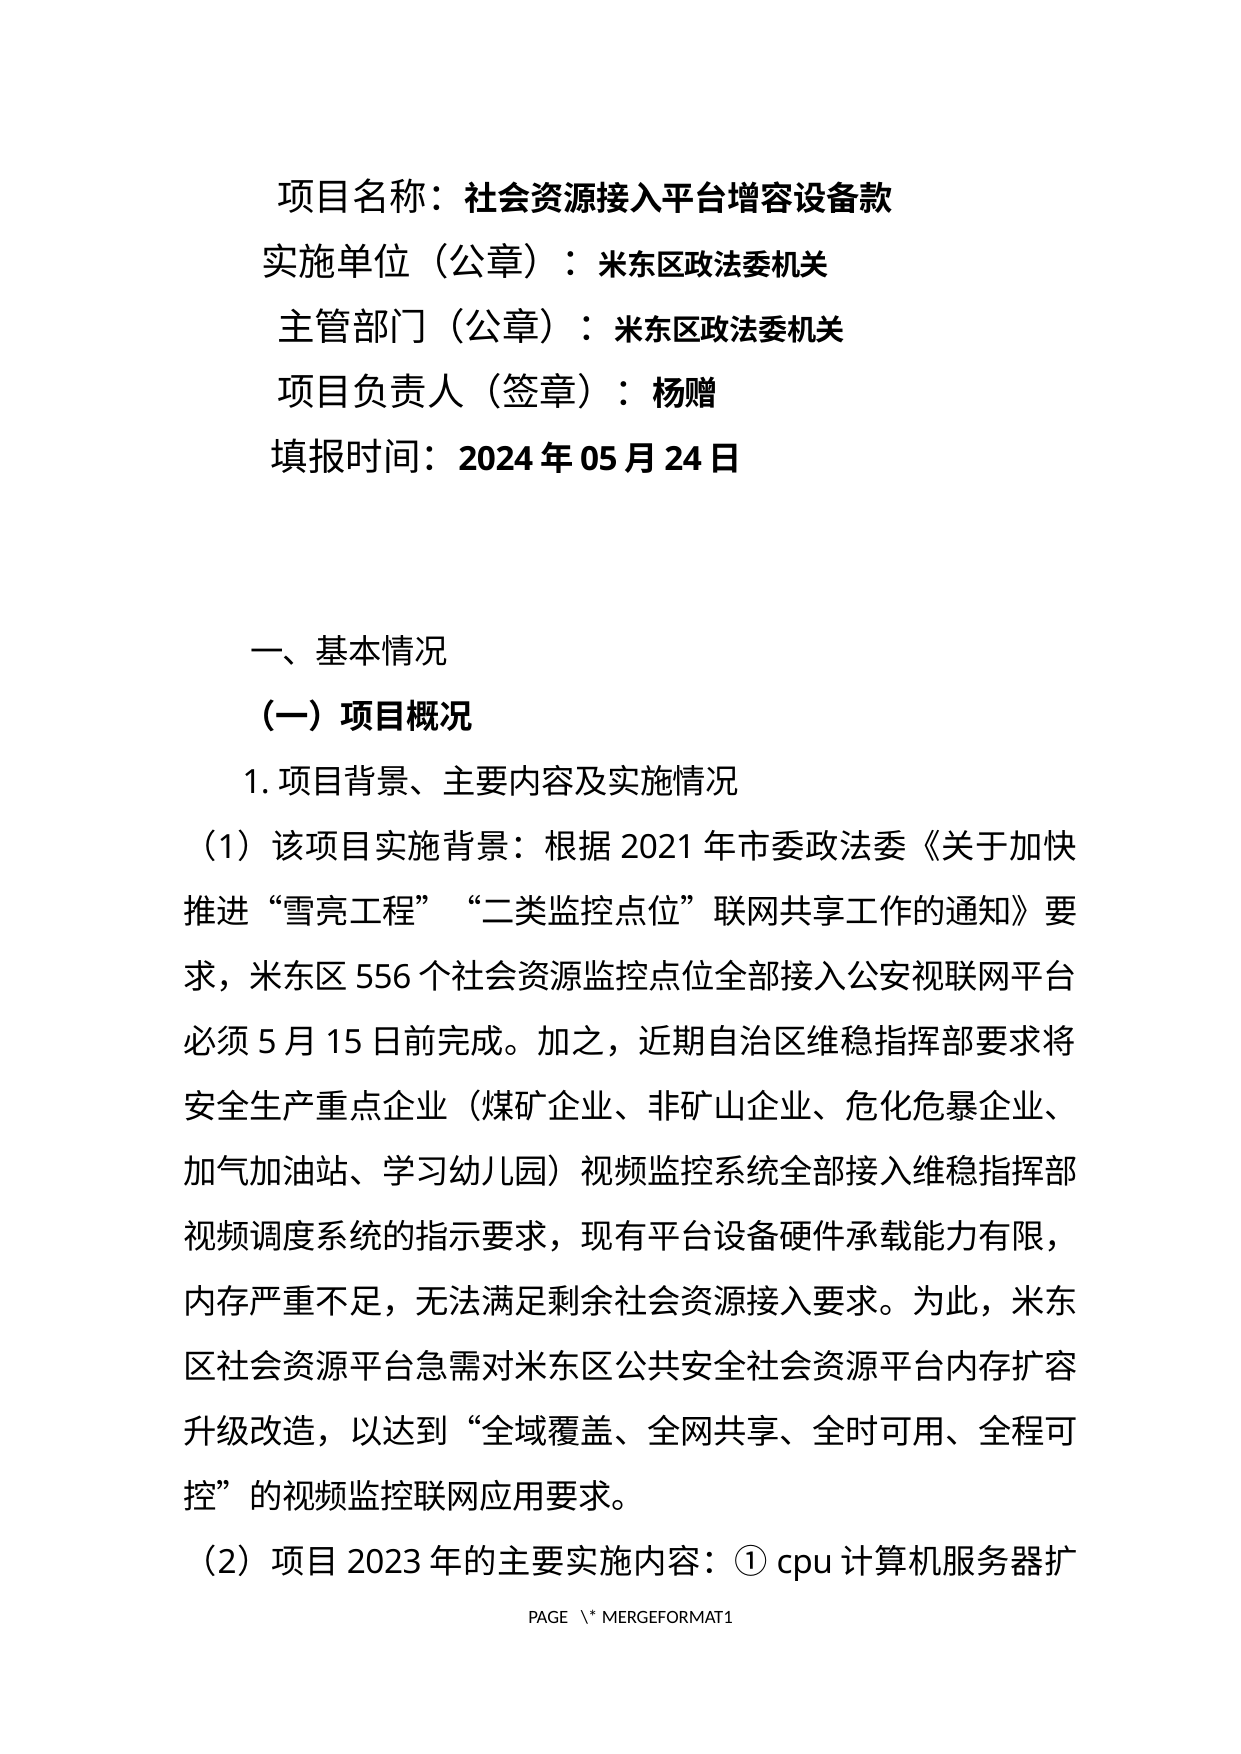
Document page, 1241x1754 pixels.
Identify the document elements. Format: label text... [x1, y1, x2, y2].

text （一）项目概况 [183, 682, 1078, 747]
text 填报时间：2024年05月24日 [211, 422, 1078, 487]
text 主管部门（公章）：米东区政法委机关 [183, 292, 1078, 357]
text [183, 747, 1078, 1592]
text 项目负责人（签章）：杨赠 [183, 357, 1078, 422]
text 实施单位（公章）：米东区政法委机关 [183, 227, 1078, 292]
text 一、基本情况 [183, 617, 1078, 682]
text 项目名称：社会资源接入平台增容设备款 [183, 162, 1078, 227]
